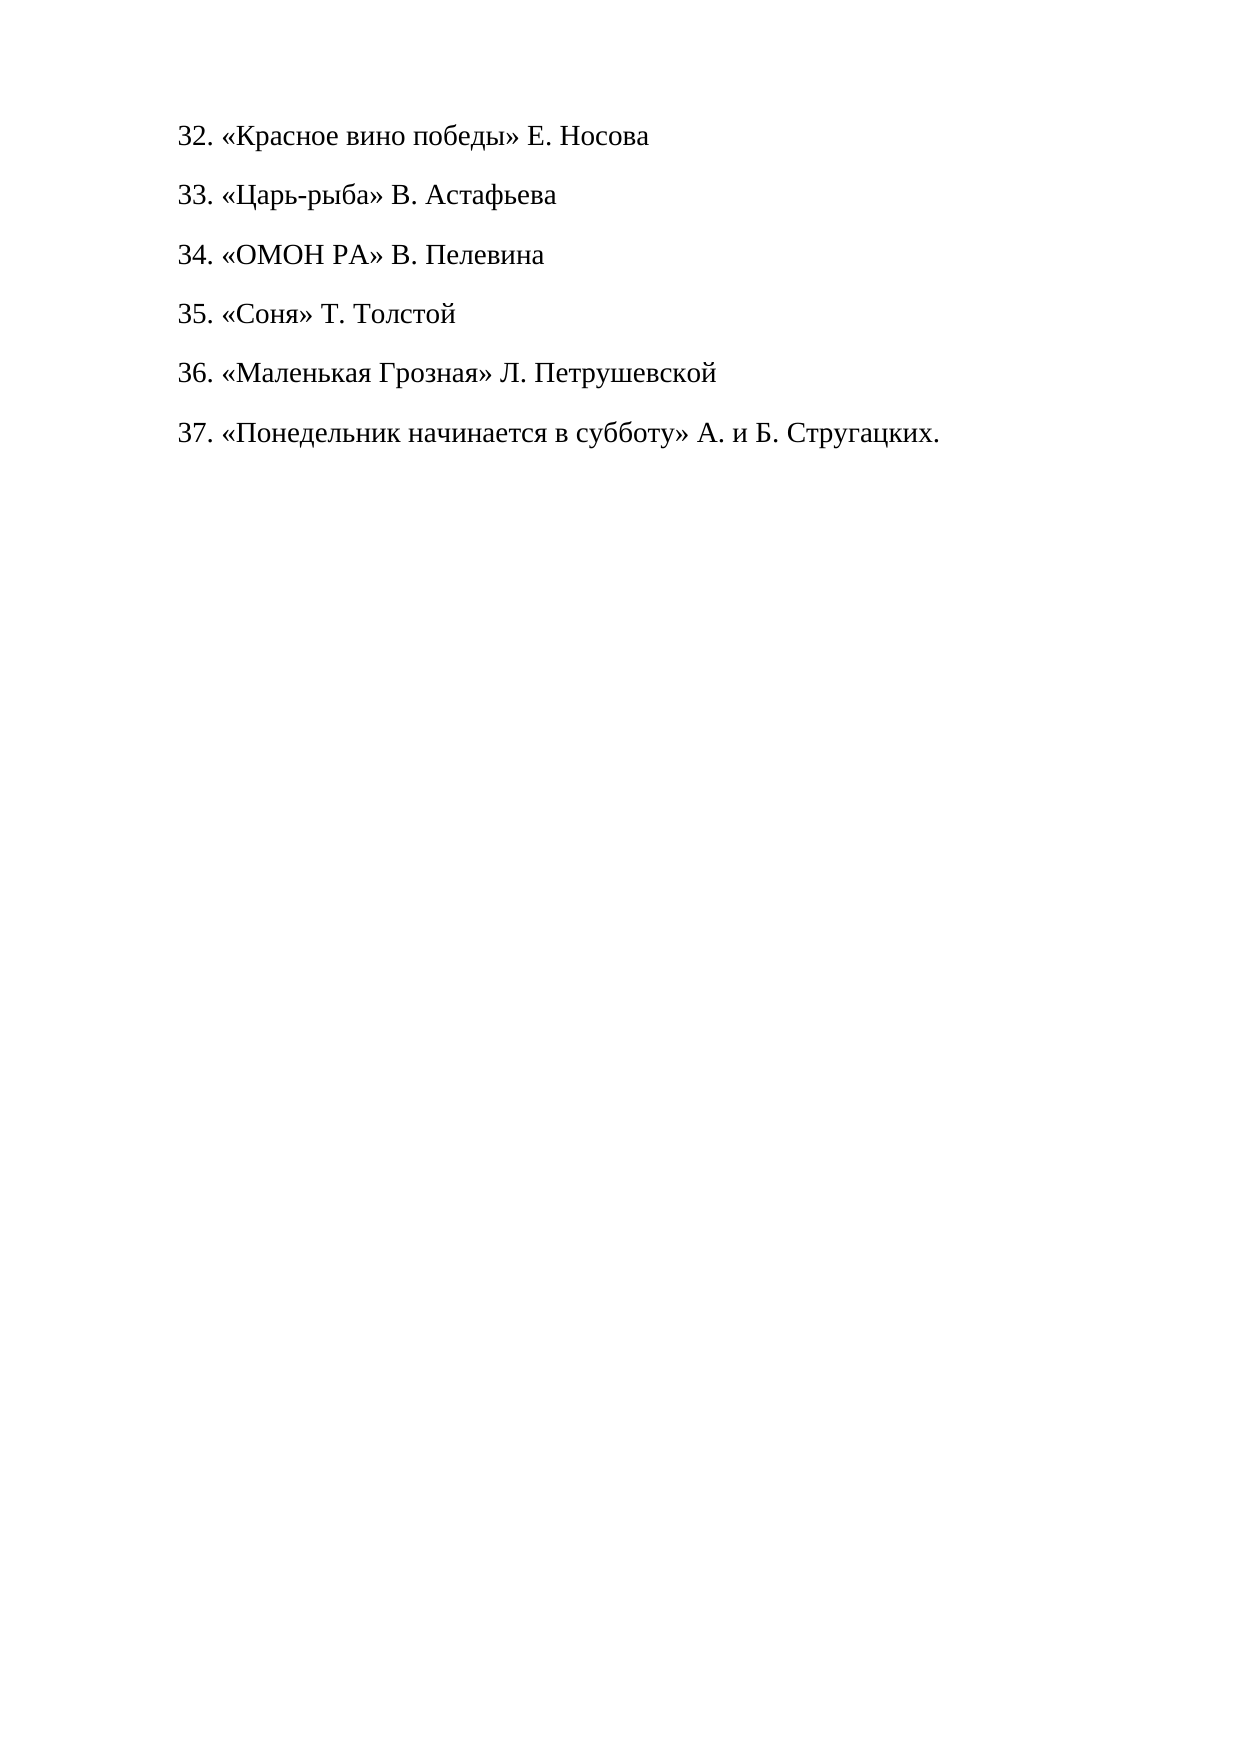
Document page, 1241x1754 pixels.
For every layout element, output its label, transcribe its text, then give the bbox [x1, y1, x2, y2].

text 36. «Маленькая Грозная» Л. Петрушевской [177, 356, 1152, 389]
text 37. «Понедельник начинается в субботу» А. и Б. Стругацких. [177, 415, 1152, 448]
text 35. «Соня» Т. Толстой [177, 296, 1152, 330]
text 32. «Красное вино победы» Е. Носова [177, 118, 1152, 152]
text 33. «Царь-рыба» В. Астафьева [177, 177, 1152, 211]
text 34. «ОМОН РА» В. Пелевина [177, 237, 1152, 270]
